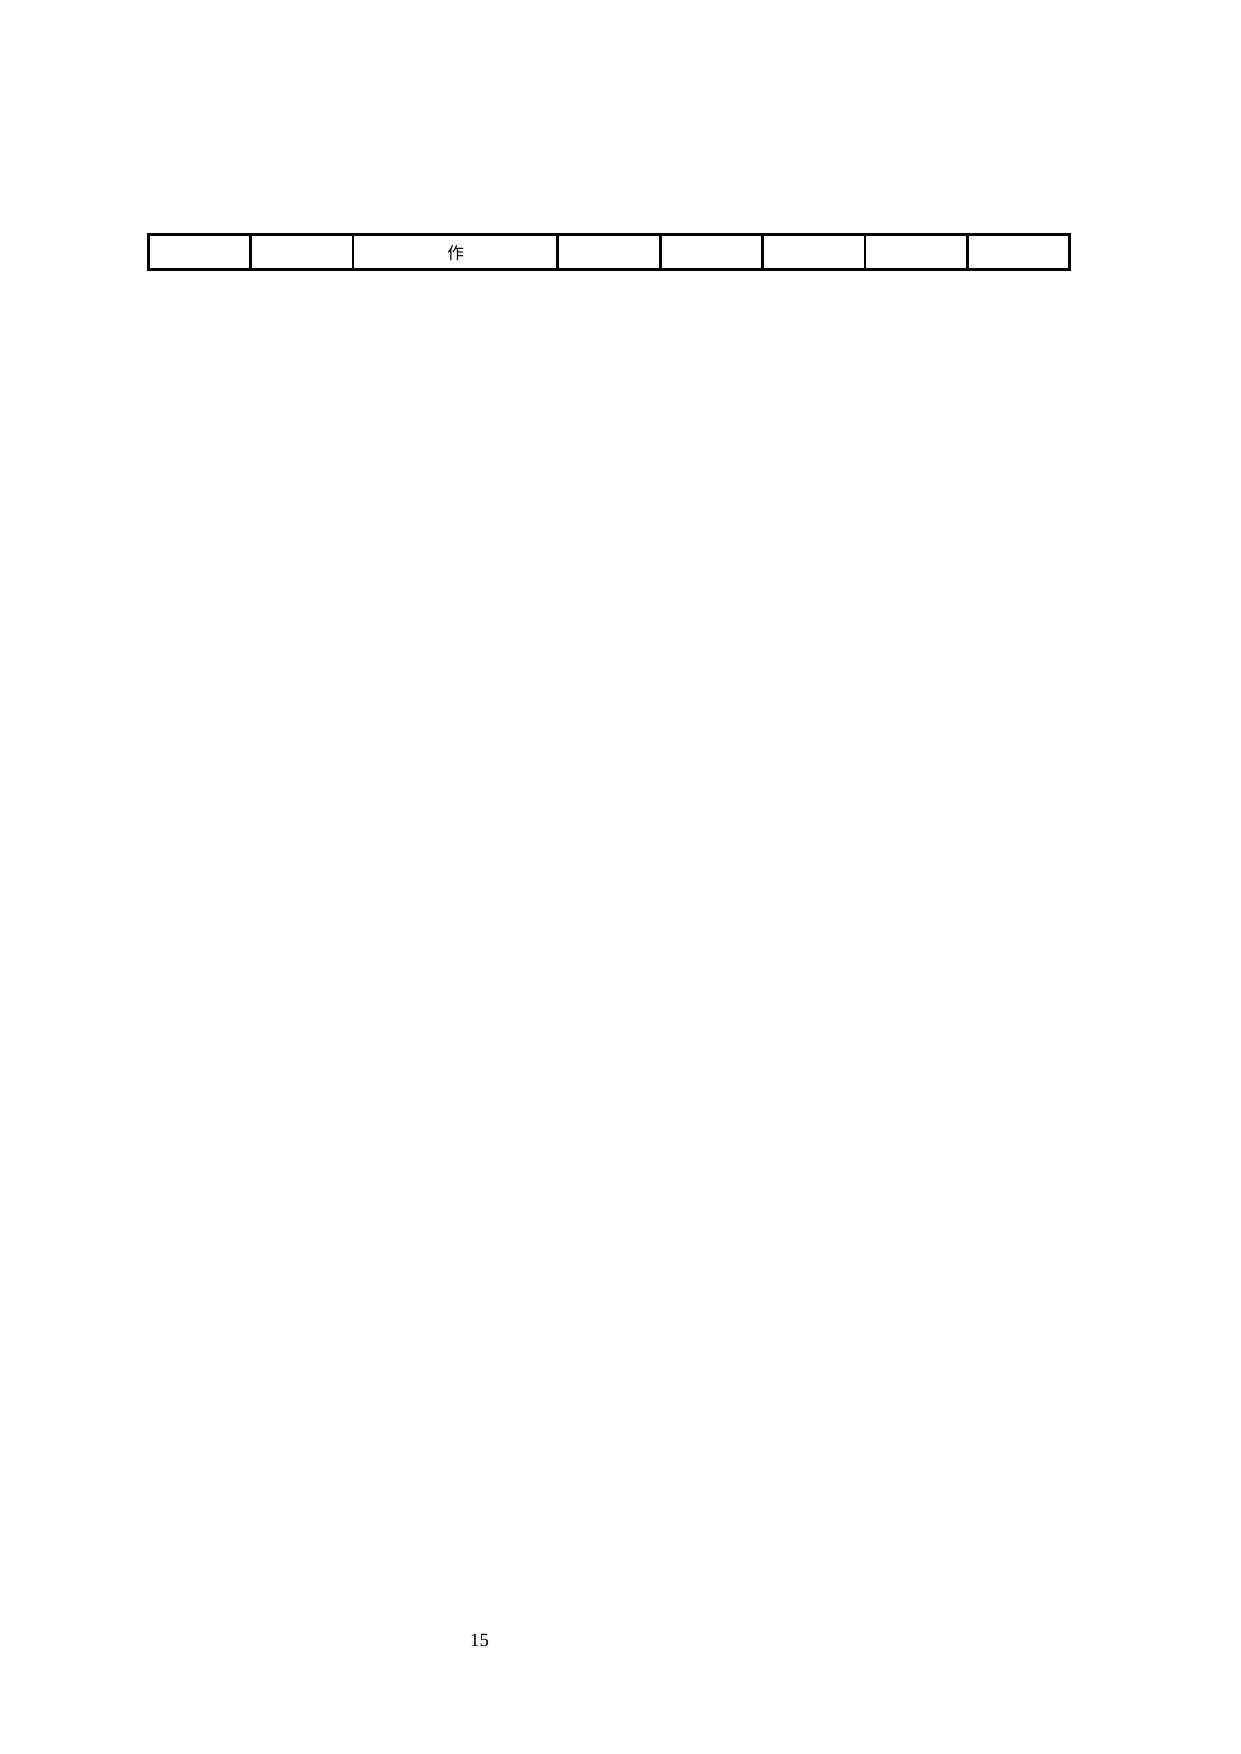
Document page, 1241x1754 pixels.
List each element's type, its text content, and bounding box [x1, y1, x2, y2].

table_cell 30 [764, 236, 864, 268]
table_cell =1次/月 [559, 236, 659, 268]
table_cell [354, 236, 556, 268]
table_cell 年度工作计划 [662, 236, 761, 268]
table_cell 30 [969, 236, 1068, 268]
table_cell 1次/月 [866, 236, 966, 268]
